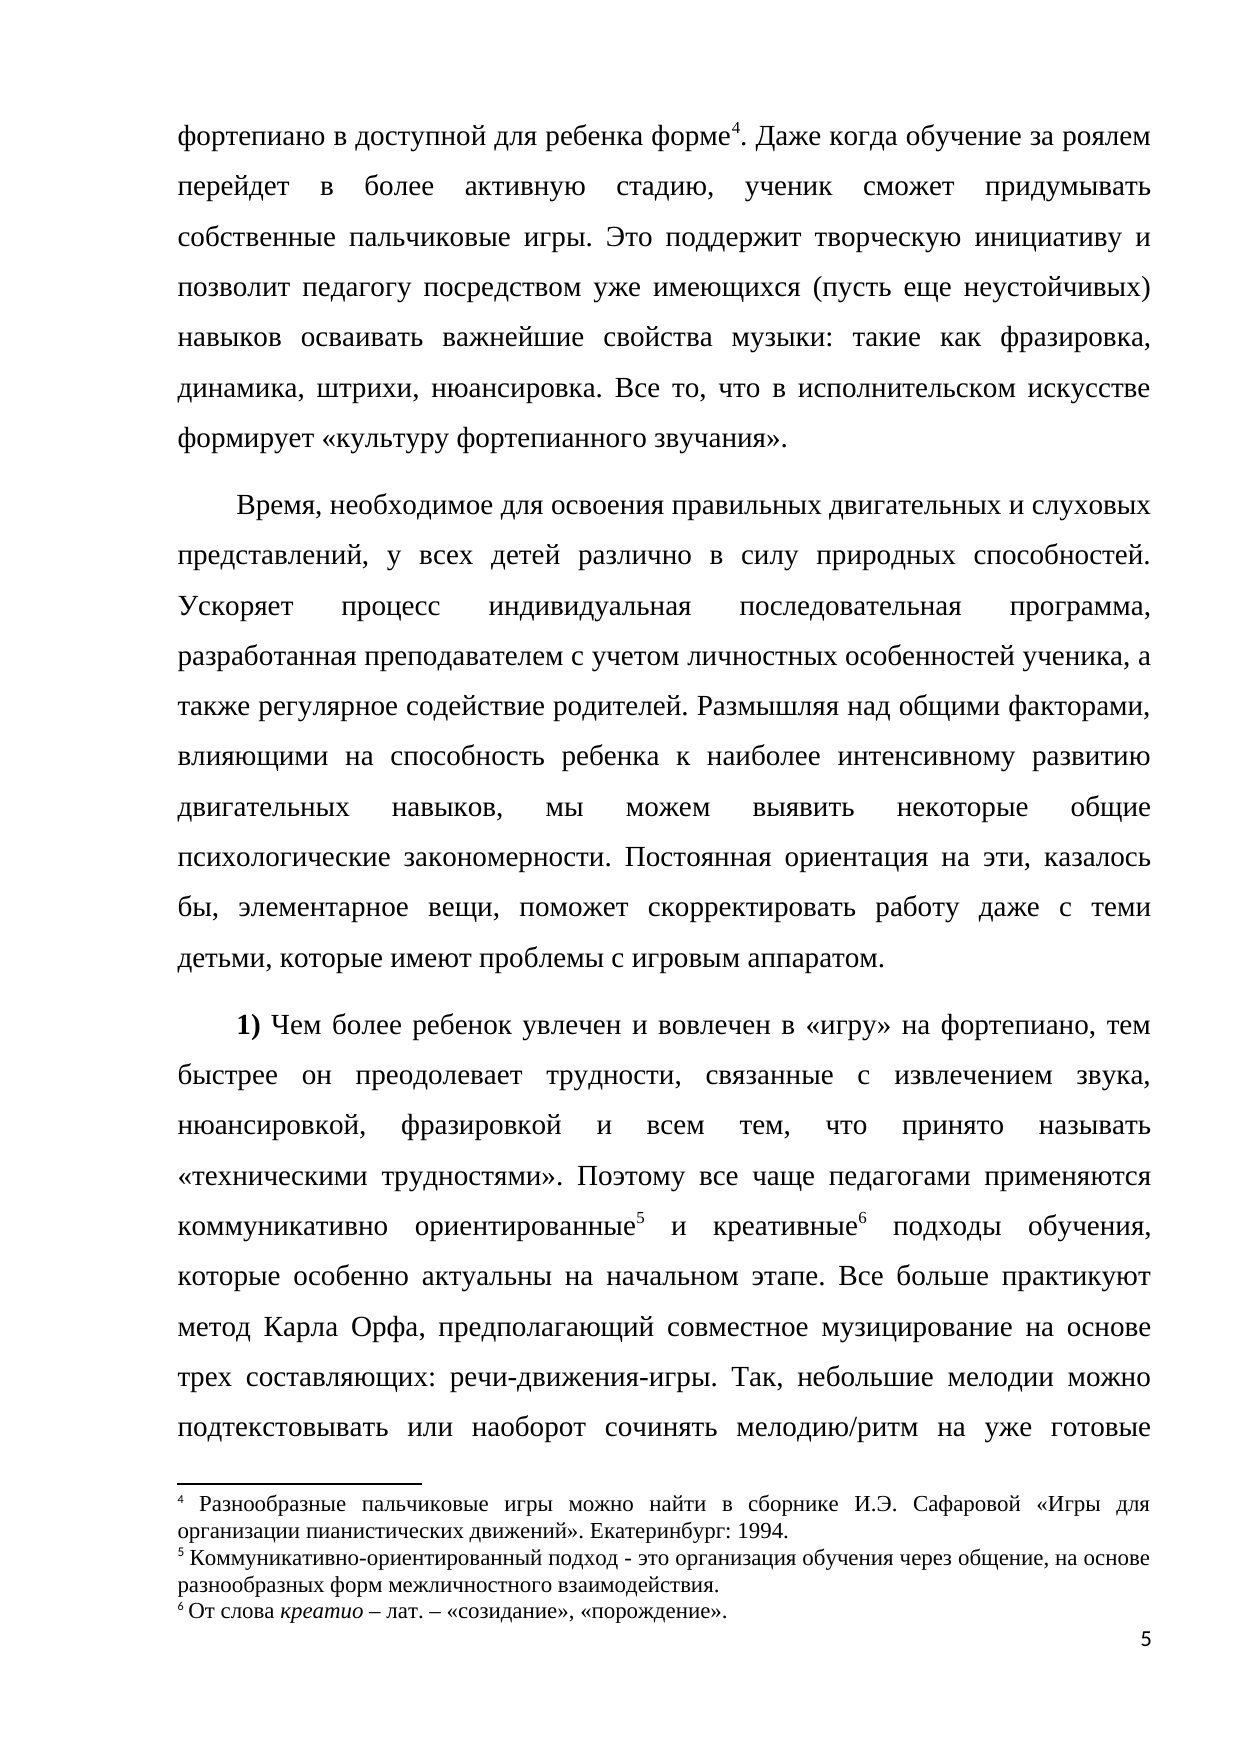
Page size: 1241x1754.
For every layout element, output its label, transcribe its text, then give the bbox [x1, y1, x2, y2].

text Время, необходимое для освоения правильных двигательных и слуховых представлений, у всех детей различно в силу природных способностей. Ускоряет процесс индивидуальная последовательная программа, разработанная преподавателем с учетом личностных особенностей ученика, а также регулярное содействие родителей. Размышляя над общими факторами, влияющими на способность ребенка к наиболее интенсивному развитию двигательных навыков, мы можем выявить некоторые общие психологические закономерности. Постоянная ориентация на эти, казалось бы, элементарное вещи, поможет скорректировать работу даже с теми детьми, которые имеют проблемы с игровым аппаратом. [177, 487, 1152, 973]
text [177, 1007, 1152, 1443]
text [177, 118, 1152, 453]
